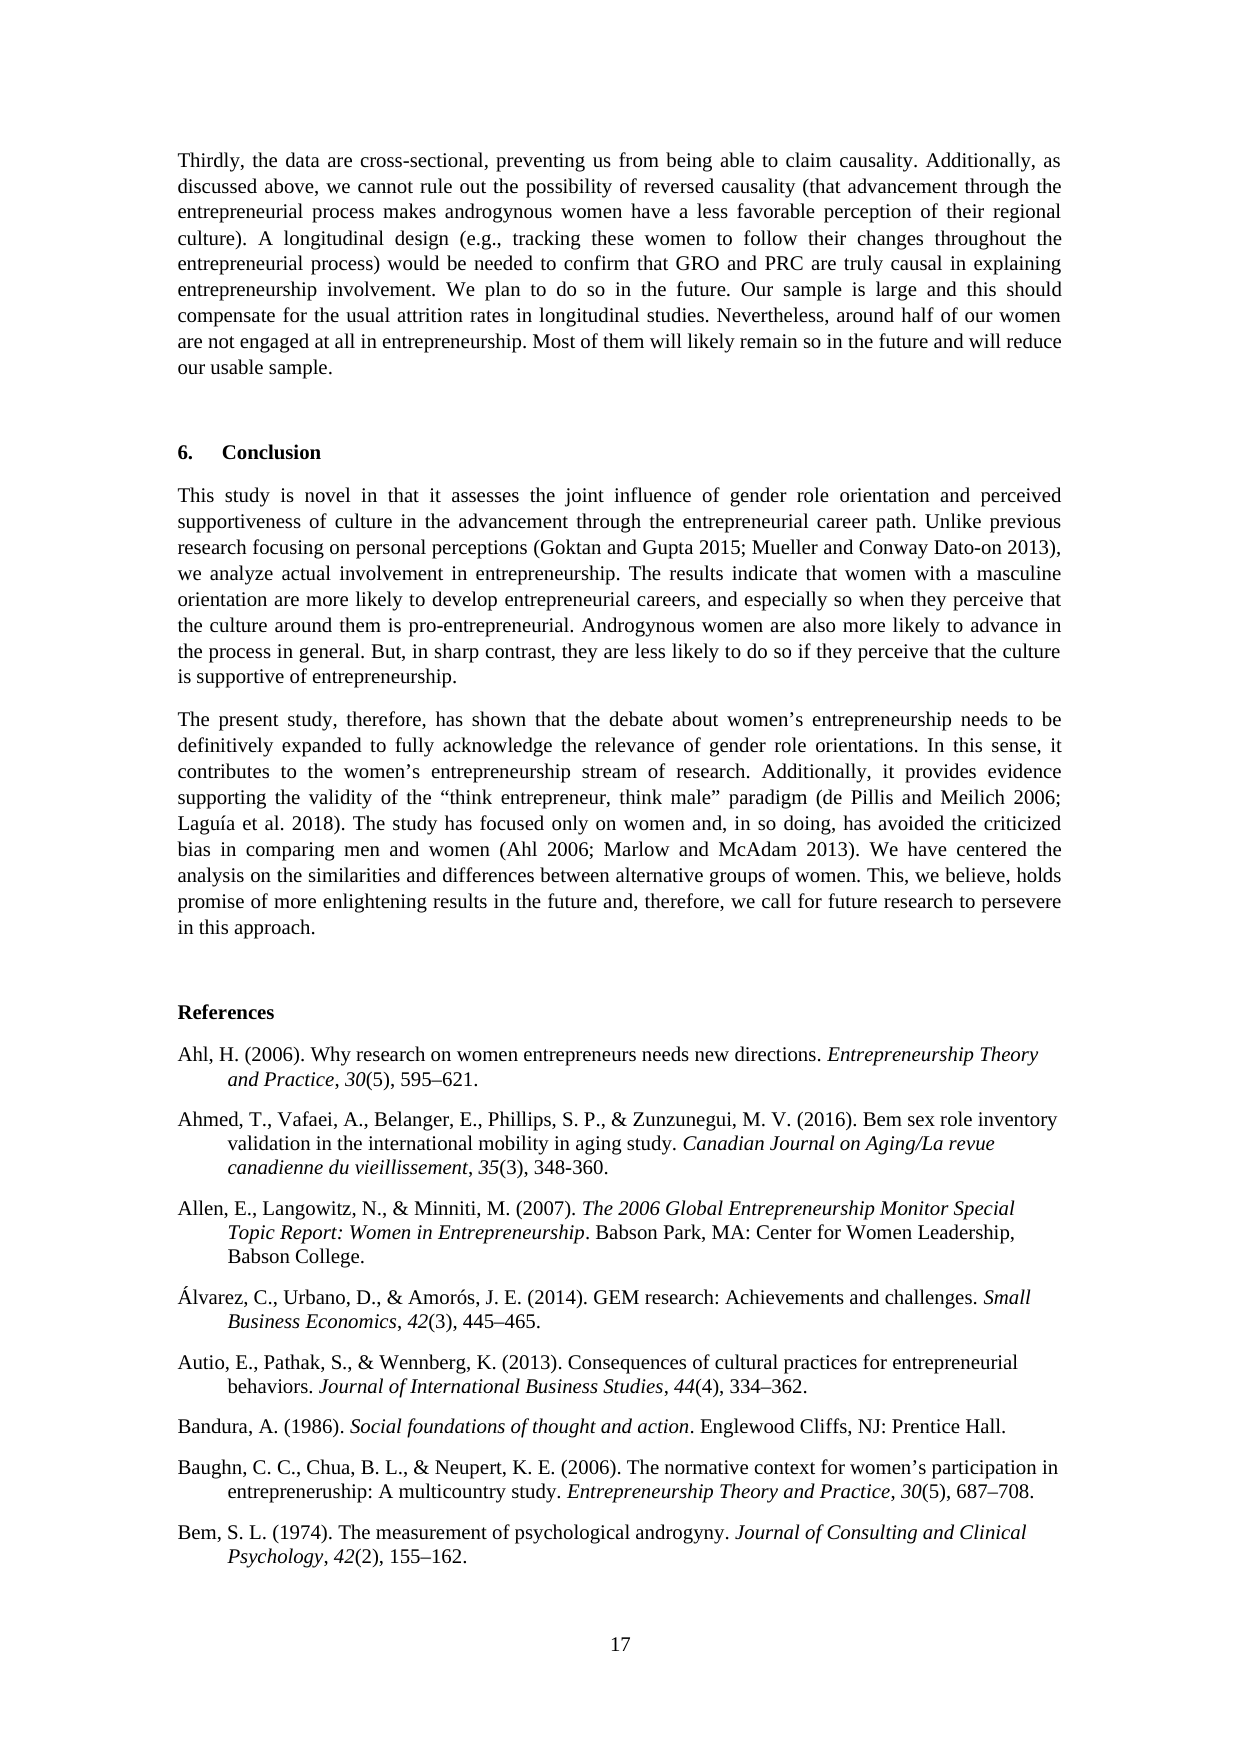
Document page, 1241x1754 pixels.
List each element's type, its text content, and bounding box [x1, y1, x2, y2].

text References [177, 1000, 1063, 1024]
text This study is novel in that it assesses the joint influence of gender role orientation and perceived supportiveness of culture in the advancement through the entrepreneurial career path. Unlike previous research focusing on personal perceptions (Goktan and Gupta 2015; Mueller and Conway Dato-on 2013), we analyze actual involvement in entrepreneurship. The results indicate that women with a masculine orientation are more likely to develop entrepreneurial careers, and especially so when they perceive that the culture around them is pro-entrepreneurial. Androgynous women are also more likely to advance in the process in general. But, in sharp contrast, they are less likely to do so if they perceive that the culture is supportive of entrepreneurship. [177, 483, 1063, 688]
text Allen, E., Langowitz, N., & Minniti, M. (2007). The 2006 Global Entrepreneurship Monitor Special Topic Report: Women in Entrepreneurship. Babson Park, MA: Center for Women Leadership, Babson College. [177, 1196, 1063, 1268]
text Bem, S. L. (1974). The measurement of psychological androgyny. Journal of Consulting and Clinical Psychology, 42(2), 155–162. [177, 1520, 1063, 1568]
text Autio, E., Pathak, S., & Wennberg, K. (2013). Consequences of cultural practices for entrepreneurial behaviors. Journal of International Business Studies, 44(4), 334–362. [177, 1350, 1063, 1398]
text Bandura, A. (1986). Social foundations of thought and action. Englewood Cliffs, NJ: Prentice Hall. [177, 1414, 1063, 1438]
text Baughn, C. C., Chua, B. L., & Neupert, K. E. (2006). The normative context for women’s participation in entrepreneruship: A multicountry study. Entrepreneurship Theory and Practice, 30(5), 687–708. [177, 1455, 1063, 1503]
text Ahl, H. (2006). Why research on women entrepreneurs needs new directions. Entrepreneurship Theory and Practice, 30(5), 595–621. [177, 1042, 1063, 1091]
text Thirdly, the data are cross-sectional, preventing us from being able to claim causality. Additionally, as discussed above, we cannot rule out the possibility of reversed causality (that advancement through the entrepreneurial process makes androgynous women have a less favorable perception of their regional culture). A longitudinal design (e.g., tracking these women to follow their changes throughout the entrepreneurial process) would be needed to confirm that GRO and PRC are truly causal in explaining entrepreneurship involvement. We plan to do so in the future. Our sample is large and this should compensate for the usual attrition rates in longitudinal studies. Nevertheless, around half of our women are not engaged at all in entrepreneurship. Most of them will likely remain so in the future and will reduce our usable sample. [177, 148, 1063, 379]
text Ahmed, T., Vafaei, A., Belanger, E., Phillips, S. P., & Zunzunegui, M. V. (2016). Bem sex role inventory validation in the international mobility in aging study. Canadian Journal on Aging/La revue canadienne du vieillissement, 35(3), 348-360. [177, 1107, 1063, 1179]
text Álvarez, C., Urbano, D., & Amorós, J. E. (2014). GEM research: Achievements and challenges. Small Business Economics, 42(3), 445–465. [177, 1285, 1063, 1333]
text The present study, therefore, has shown that the debate about women’s entrepreneurship needs to be definitively expanded to fully acknowledge the relevance of gender role orientations. In this sense, it contributes to the women’s entrepreneurship stream of research. Additionally, it provides evidence supporting the validity of the “think entrepreneur, think male” paradigm (de Pillis and Meilich 2006; Laguía et al. 2018). The study has focused only on women and, in so doing, has avoided the criticized bias in comparing men and women (Ahl 2006; Marlow and McAdam 2013). We have centered the analysis on the similarities and differences between alternative groups of women. This, we believe, holds promise of more enlightening results in the future and, therefore, we call for future research to persevere in this approach. [177, 707, 1063, 939]
list Conclusion [177, 440, 1063, 464]
